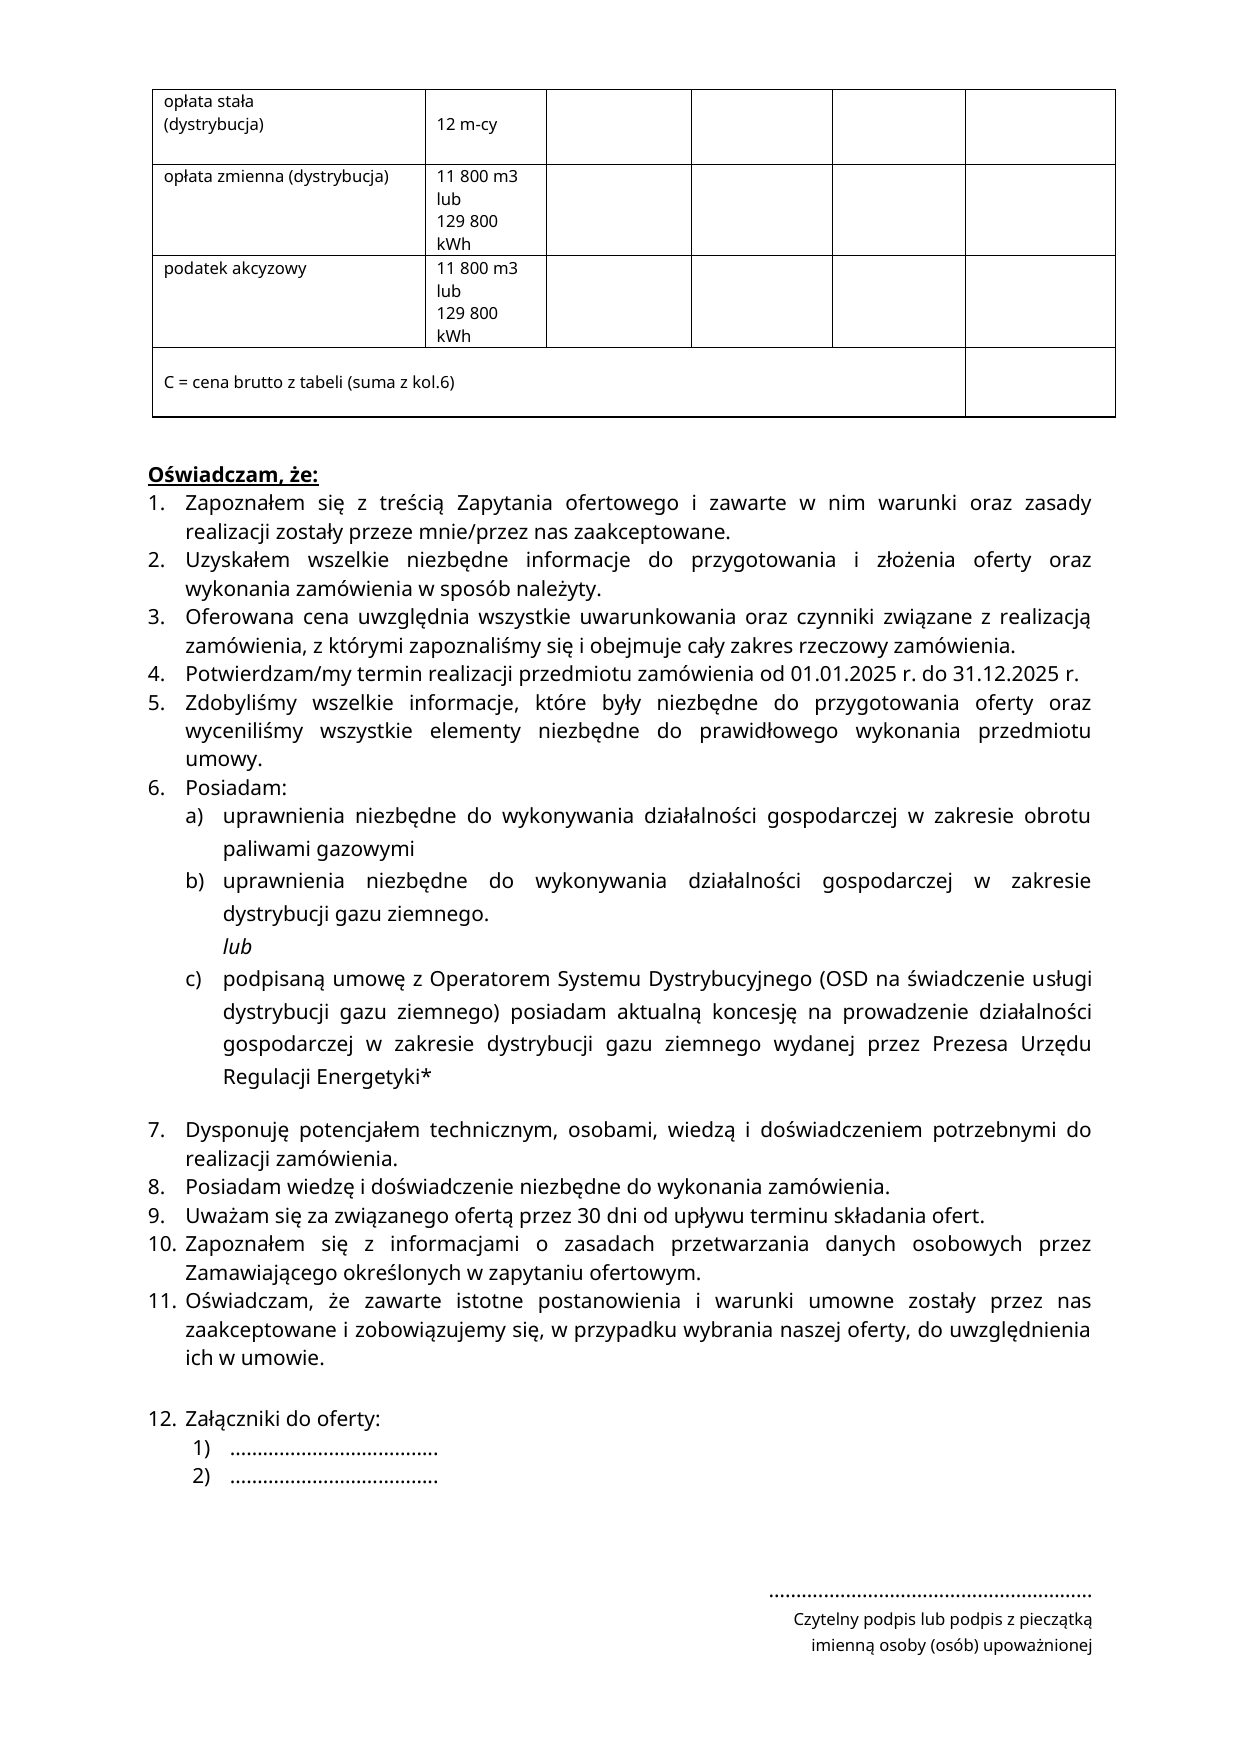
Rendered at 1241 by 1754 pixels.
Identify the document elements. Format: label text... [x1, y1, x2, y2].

list ……………………………….. [192, 1433, 1092, 1461]
table_cell [692, 256, 832, 347]
list Uważam się za związanego ofertą przez 30 dni od upływu terminu składania ofert. [148, 1201, 1092, 1229]
list podpisaną umowę z Operatorem Systemu Dystrybucyjnego (OSD na świadczenie usługi dystrybucji gazu ziemnego) posiadam aktualną koncesję na prowadzenie działalności gospodarczej w zakresie dystrybucji gazu ziemnego wydanej przez Prezesa Urzędu Regulacji Energetyki* [185, 964, 1092, 1091]
list Zapoznałem się z treścią Zapytania ofertowego i zawarte w nim warunki oraz zasady realizacji zostały przeze mnie/przez nas zaakceptowane. [148, 488, 1092, 545]
list uprawnienia niezbędne do wykonywania działalności gospodarczej w zakresie obrotu paliwami gazowymi [185, 801, 1092, 862]
table_cell [547, 165, 691, 255]
table_cell opłata stała (dystrybucja) [153, 90, 425, 163]
list Uzyskałem wszelkie niezbędne informacje do przygotowania i złożenia oferty oraz wykonania zamówienia w sposób należyty. [148, 545, 1092, 602]
table_cell [966, 165, 1115, 255]
list Potwierdzam/my termin realizacji przedmiotu zamówienia od 01.01.2025 r. do 31.12.2025 r. [148, 659, 1092, 688]
list Oferowana cena uwzględnia wszystkie uwarunkowania oraz czynniki związane z realizacją zamówienia, z którymi zapoznaliśmy się i obejmuje cały zakres rzeczowy zamówienia. [148, 602, 1092, 659]
table_cell [966, 348, 1115, 416]
list imienną osoby (osób) upoważnionej [223, 1633, 1092, 1656]
table_cell [833, 165, 965, 255]
list Oświadczam, że zawarte istotne postanowienia i warunki umowne zostały przez nas zaakceptowane i zobowiązujemy się, w przypadku wybrania naszej oferty, do uwzględnienia ich w umowie. [148, 1286, 1092, 1372]
table_cell [547, 90, 691, 163]
list Posiadam: [148, 773, 1092, 801]
text Oświadczam, że: [148, 460, 1092, 488]
list Zdobyliśmy wszelkie informacje, które były niezbędne do przygotowania oferty oraz wyceniliśmy wszystkie elementy niezbędne do prawidłowego wykonania przedmiotu umowy. [148, 688, 1092, 773]
table_cell 11 800 m3 lub 129 800 kWh [426, 165, 546, 255]
table_cell [966, 90, 1115, 163]
table_cell [692, 90, 832, 163]
list lub [223, 932, 1092, 960]
table_cell podatek akcyzowy [153, 256, 425, 347]
table_cell [833, 90, 965, 163]
list Czytelny podpis lub podpis z pieczątką [223, 1607, 1092, 1630]
list Dysponuję potencjałem technicznym, osobami, wiedzą i doświadczeniem potrzebnymi do realizacji zamówienia. [148, 1116, 1092, 1172]
list Zapoznałem się z informacjami o zasadach przetwarzania danych osobowych przez Zamawiającego określonych w zapytaniu ofertowym. [148, 1229, 1092, 1286]
table_cell [547, 256, 691, 347]
table_cell C = cena brutto z tabeli (suma z kol.6) [153, 348, 965, 416]
table_cell [833, 256, 965, 347]
table_cell 11 800 m3 lub 129 800 kWh [426, 256, 546, 347]
list Posiadam wiedzę i doświadczenie niezbędne do wykonania zamówienia. [148, 1172, 1092, 1201]
table_cell [966, 256, 1115, 347]
table_cell [692, 165, 832, 255]
list uprawnienia niezbędne do wykonywania działalności gospodarczej w zakresie dystrybucji gazu ziemnego. [185, 867, 1092, 928]
list ……………………………….. [192, 1461, 1092, 1489]
list Załączniki do oferty: [148, 1404, 1092, 1433]
table_cell 12 m-cy [426, 90, 546, 163]
list ………..………………………………………… [223, 1575, 1092, 1603]
table_cell opłata zmienna (dystrybucja) [153, 165, 425, 255]
